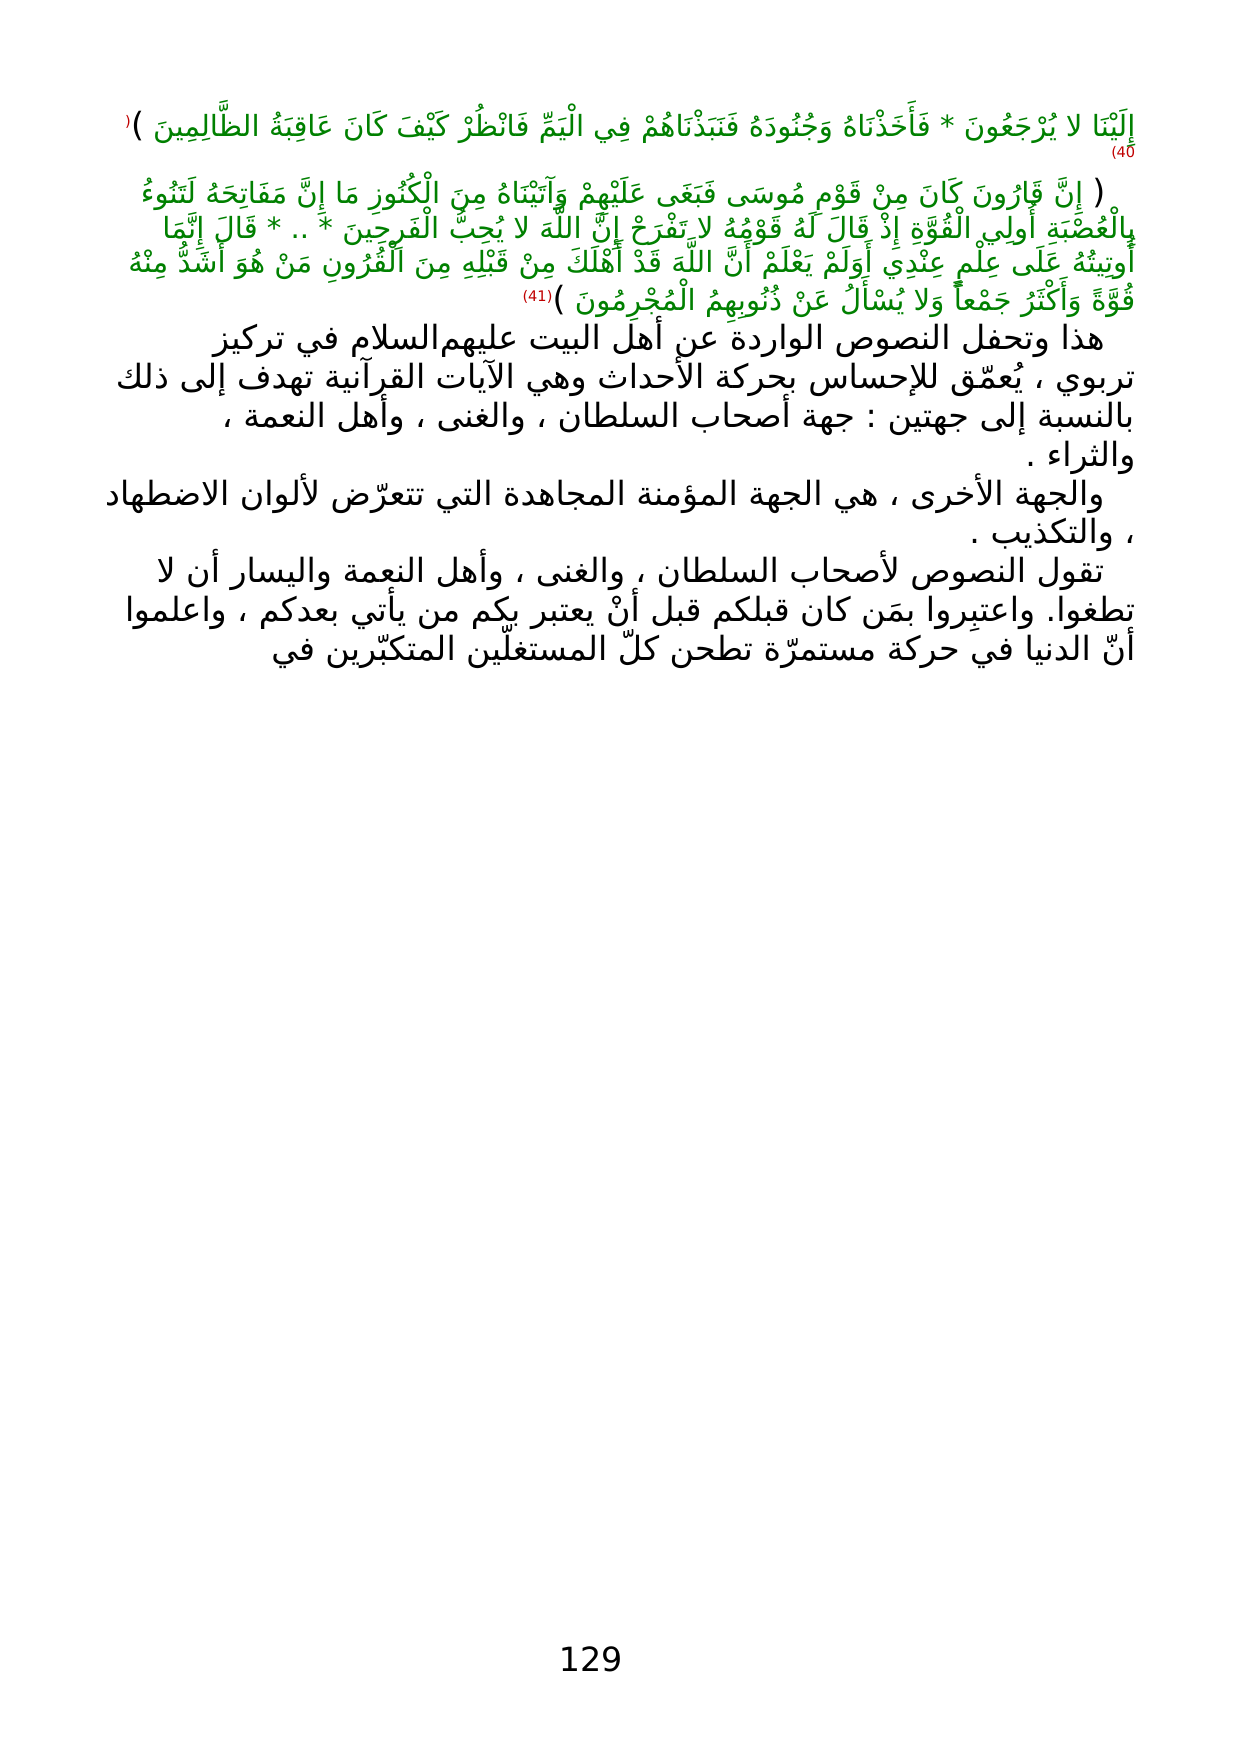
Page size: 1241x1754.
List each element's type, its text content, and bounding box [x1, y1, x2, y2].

text هذا وتحفل النصوص الواردة عن أهل البيت عليهم‌السلام في تركيز تربوي ، يُعمّق للإحساس بحركة الأحداث وهي الآيات القرآنية تهدف إلى ذلك بالنسبة إلى جهتين : جهة أصحاب السلطان ، والغنى ، وأهل النعمة ، والثراء . [105, 319, 1135, 474]
text إِلَيْنَا لا يُرْجَعُونَ * فَأَخَذْنَاهُ وَجُنُودَهُ فَنَبَذْنَاهُمْ فِي الْيَمِّ فَانْظُرْ كَيْفَ كَانَ عَاقِبَةُ الظَّالِمِينَ )(40) [105, 105, 1135, 173]
text والجهة الأخرى ، هي الجهة المؤمنة المجاهدة التي تتعرّض لألوان الاضطهاد ، والتكذيب . [105, 474, 1135, 552]
text ( إِنَّ قَارُونَ كَانَ مِنْ قَوْمِ مُوسَى فَبَغَى عَلَيْهِمْ وَآتَيْنَاهُ مِنَ الْكُنُوزِ مَا إِنَّ مَفَاتِحَهُ لَتَنُوءُ بِالْعُصْبَةِ أُولِي الْقُوَّةِ إِذْ قَالَ لَهُ قَوْمُهُ لا تَفْرَحْ إِنَّ اللَّهَ لا يُحِبُّ الْفَرِحِينَ * .. * قَالَ إِنَّمَا أُوتِيتُهُ عَلَى عِلْمٍ عِنْدِي أَوَلَمْ يَعْلَمْ أَنَّ اللَّهَ قَدْ أَهْلَكَ مِنْ قَبْلِهِ مِنَ الْقُرُونِ مَنْ هُوَ أَشَدُّ مِنْهُ قُوَّةً وَأَكْثَرُ جَمْعاً وَلا يُسْأَلُ عَنْ ذُنُوبِهِمُ الْمُجْرِمُونَ )(41) [105, 173, 1135, 319]
text تقول النصوص لأصحاب السلطان ، والغنى ، وأهل النعمة واليسار أن لا تطغوا. واعتبِروا بمَن كان قبلكم قبل أنْ يعتبر بكم من يأتي بعدكم ، واعلموا أنّ الدنيا في حركة مستمرّة تطحن كلّ المستغلّين المتكبّرين في [105, 552, 1135, 668]
